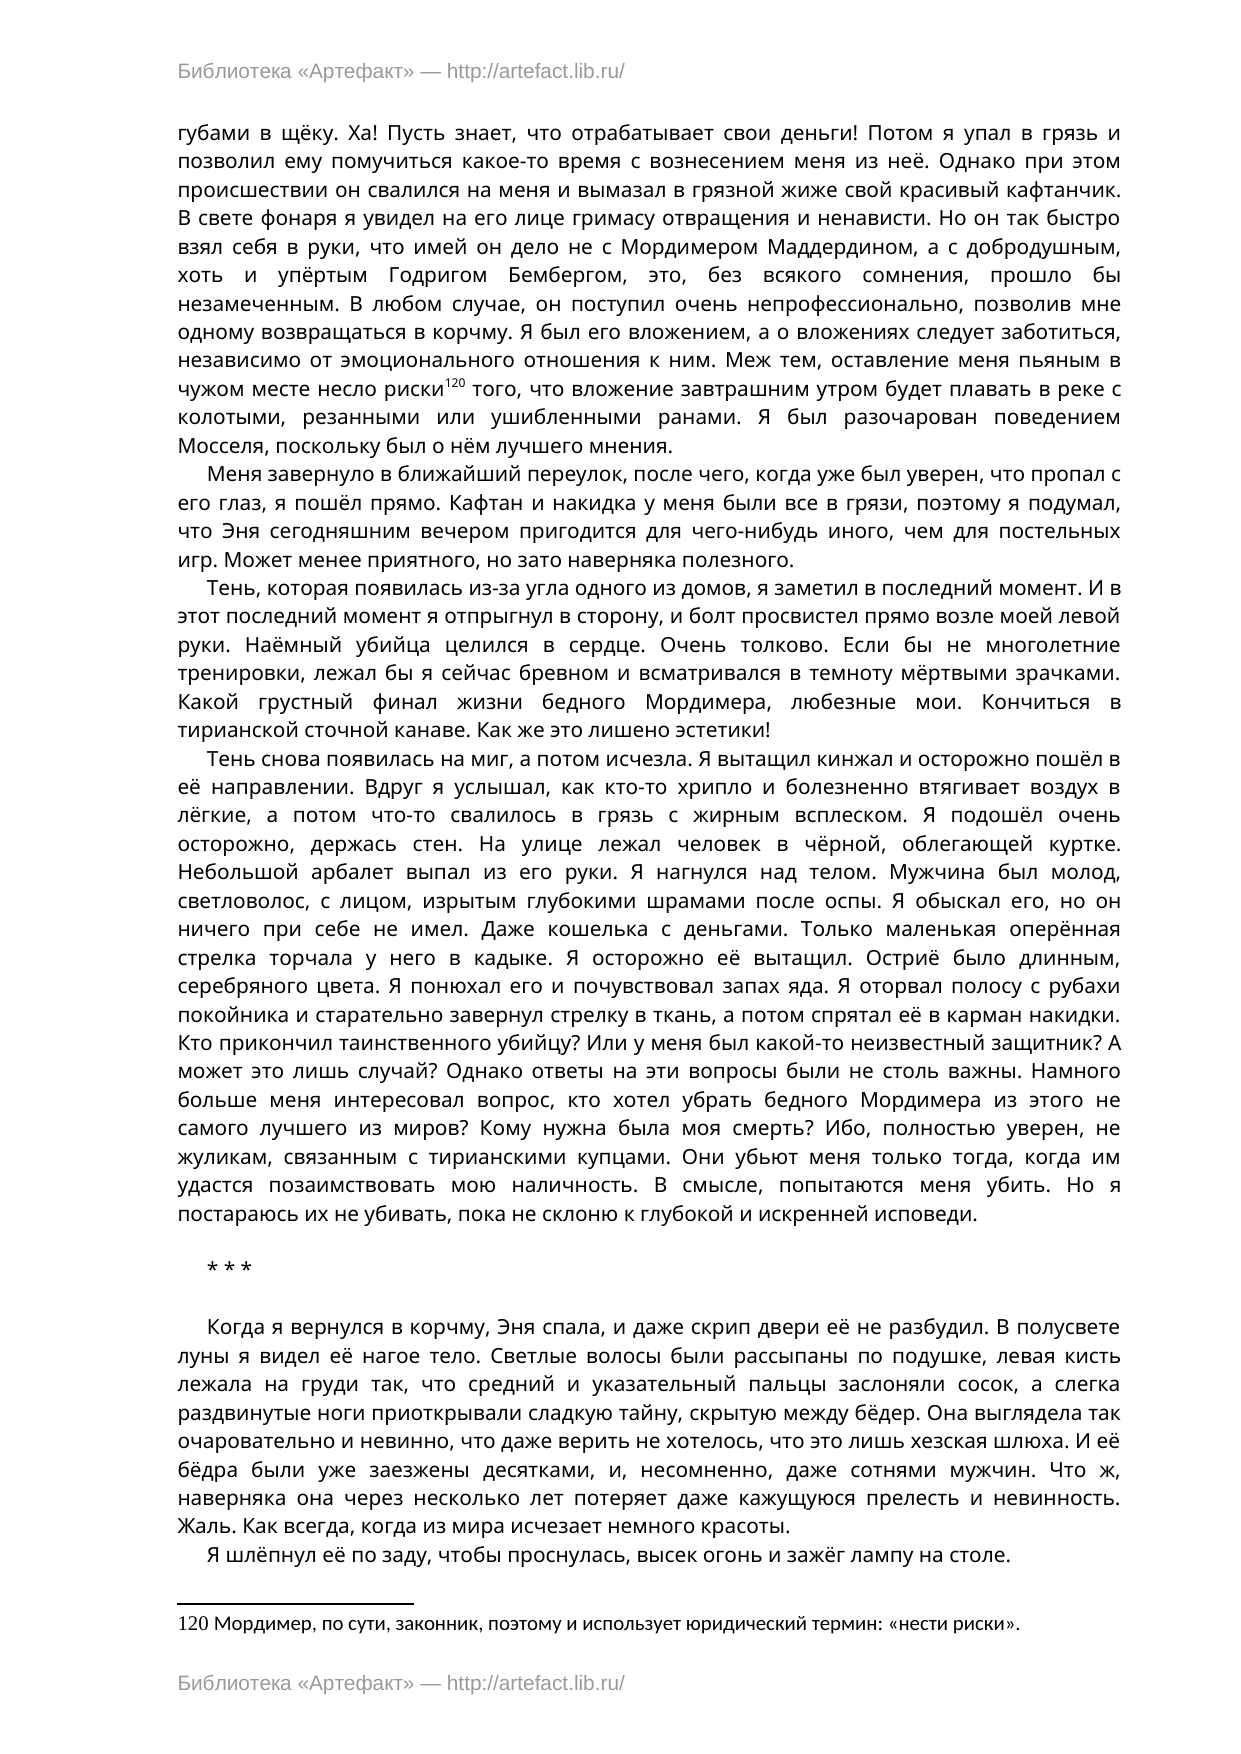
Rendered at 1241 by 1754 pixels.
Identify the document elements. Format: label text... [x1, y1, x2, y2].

text Когда я вернулся в корчму, Эня спала, и даже скрип двери её не разбудил. В полусвете луны я видел её нагое тело. Светлые волосы были рассыпаны по подушке, левая кисть лежала на груди так, что средний и указательный пальцы заслоняли сосок, а слегка раздвинутые ноги приоткрывали сладкую тайну, скрытую между бёдер. Она выглядела так очаровательно и невинно, что даже верить не хотелось, что это лишь хезская шлюха. И её бёдра были уже заезжены десятками, и, несомненно, даже сотнями мужчин. Что ж, наверняка она через несколько лет потеряет даже кажущуюся прелесть и невинность. Жаль. Как всегда, когда из мира исчезает немного красоты. [177, 1312, 1122, 1540]
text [177, 118, 1122, 459]
text Я шлёпнул её по заду, чтобы проснулась, высек огонь и зажёг лампу на столе. [177, 1540, 1122, 1568]
text Тень, которая появилась из-за угла одного из домов, я заметил в последний момент. И в этот последний момент я отпрыгнул в сторону, и болт просвистел прямо возле моей левой руки. Наёмный убийца целился в сердце. Очень толково. Если бы не многолетние тренировки, лежал бы я сейчас бревном и всматривался в темноту мёртвыми зрачками. Какой грустный финал жизни бедного Мордимера, любезные мои. Кончиться в тирианской сточной канаве. Как же это лишено эстетики! [177, 573, 1122, 744]
text Меня завернуло в ближайший переулок, после чего, когда уже был уверен, что пропал с его глаз, я пошёл прямо. Кафтан и накидка у меня были все в грязи, поэтому я подумал, что Эня сегодняшним вечером пригодится для чего-нибудь иного, чем для постельных игр. Может менее приятного, но зато наверняка полезного. [177, 459, 1122, 573]
subtitle * * * [177, 1256, 1122, 1284]
text Тень снова появилась на миг, а потом исчезла. Я вытащил кинжал и осторожно пошёл в её направлении. Вдруг я услышал, как кто-то хрипло и болезненно втягивает воздух в лёгкие, а потом что-то свалилось в грязь с жирным всплеском. Я подошёл очень осторожно, держась стен. На улице лежал человек в чёрной, облегающей куртке. Небольшой арбалет выпал из его руки. Я нагнулся над телом. Мужчина был молод, светловолос, с лицом, изрытым глубокими шрамами после оспы. Я обыскал его, но он ничего при себе не имел. Даже кошелька с деньгами. Только маленькая оперённая стрелка торчала у него в кадыке. Я осторожно её вытащил. Остриё было длинным, серебряного цвета. Я понюхал его и почувствовал запах яда. Я оторвал полосу с рубахи покойника и старательно завернул стрелку в ткань, а потом спрятал её в карман накидки. Кто прикончил таинственного убийцу? Или у меня был какой-то неизвестный защитник? А может это лишь случай? Однако ответы на эти вопросы были не столь важны. Намного больше меня интересовал вопрос, кто хотел убрать бедного Мордимера из этого не самого лучшего из миров? Кому нужна была моя смерть? Ибо, полностью уверен, не жуликам, связанным с тирианскими купцами. Они убьют меня только тогда, когда им удастся позаимствовать мою наличность. В смысле, попытаются меня убить. Но я постараюсь их не убивать, пока не склоню к глубокой и искренней исповеди. [177, 744, 1122, 1227]
